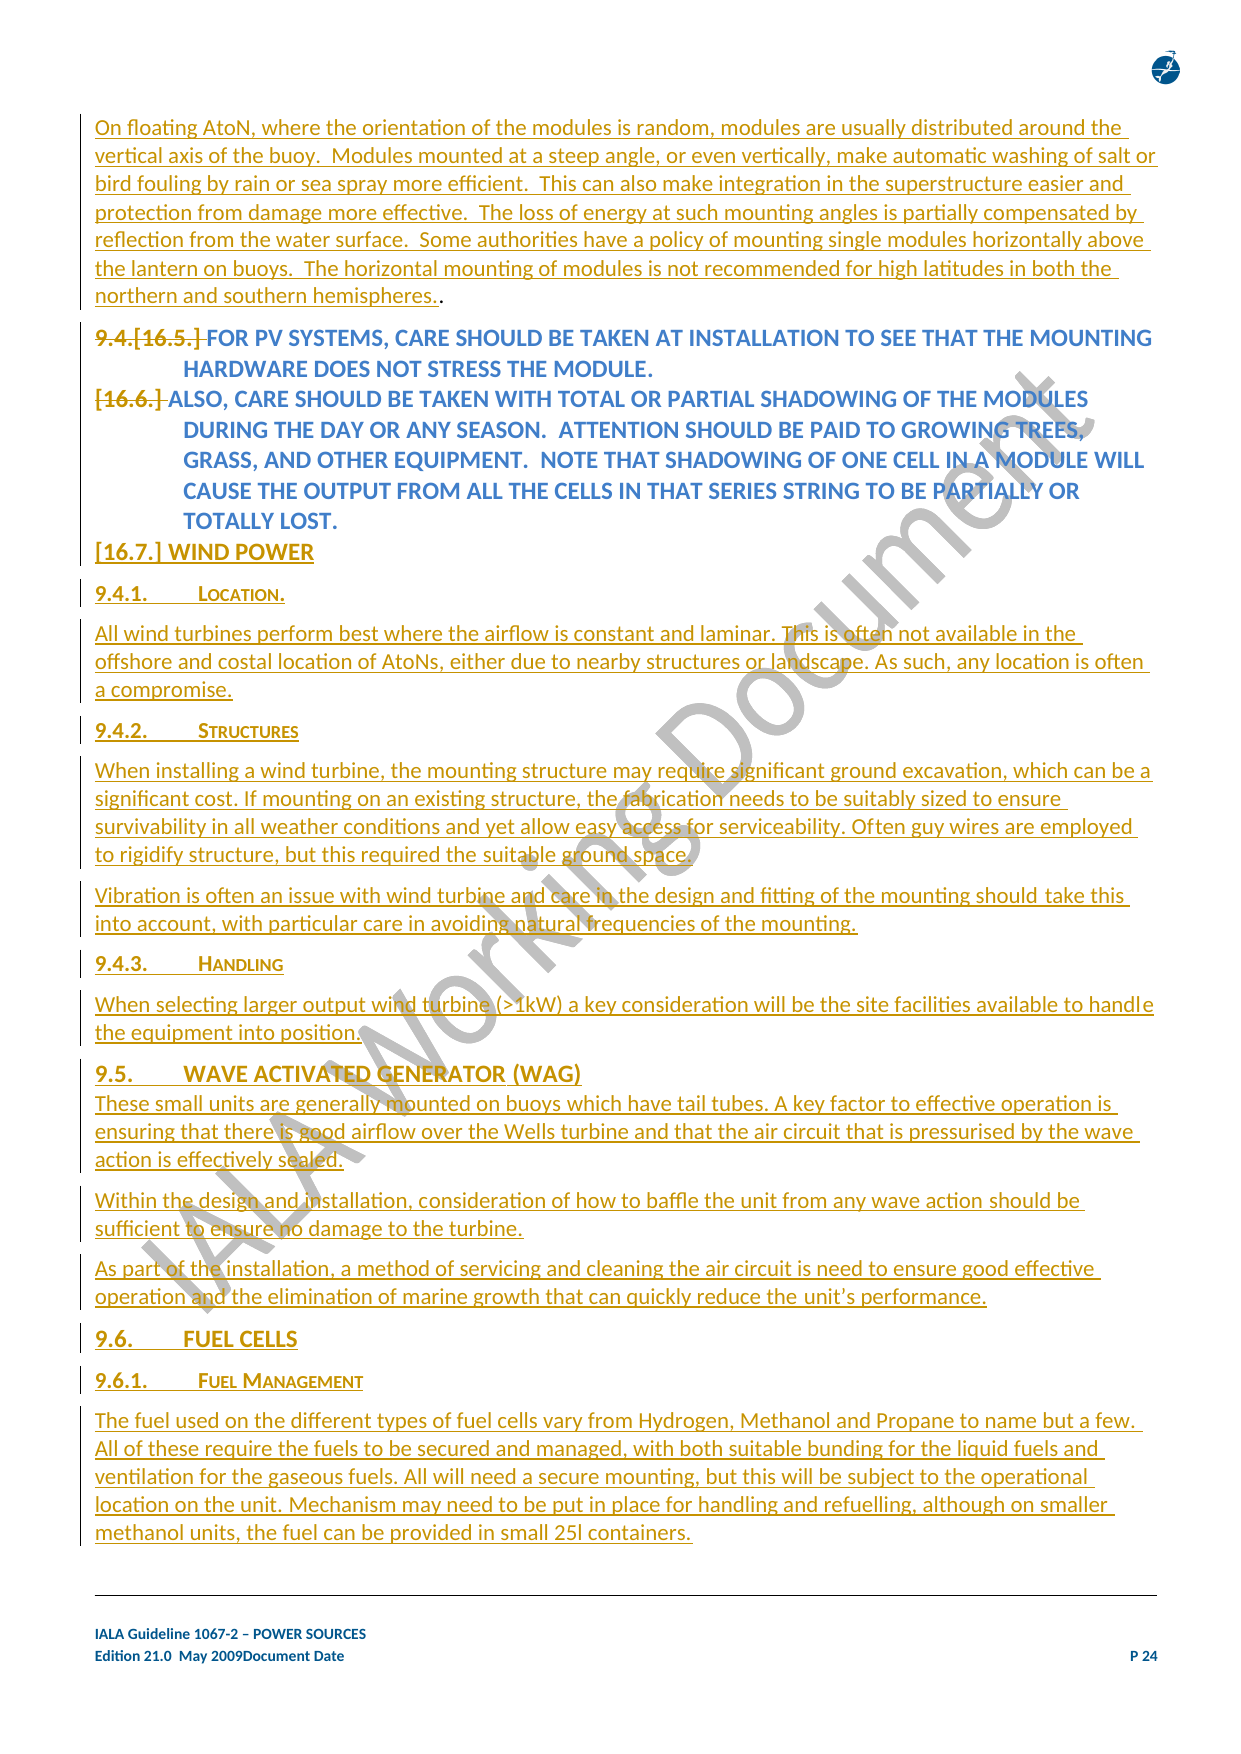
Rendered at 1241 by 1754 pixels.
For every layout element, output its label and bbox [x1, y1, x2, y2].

picture [1120, 0, 1239, 119]
